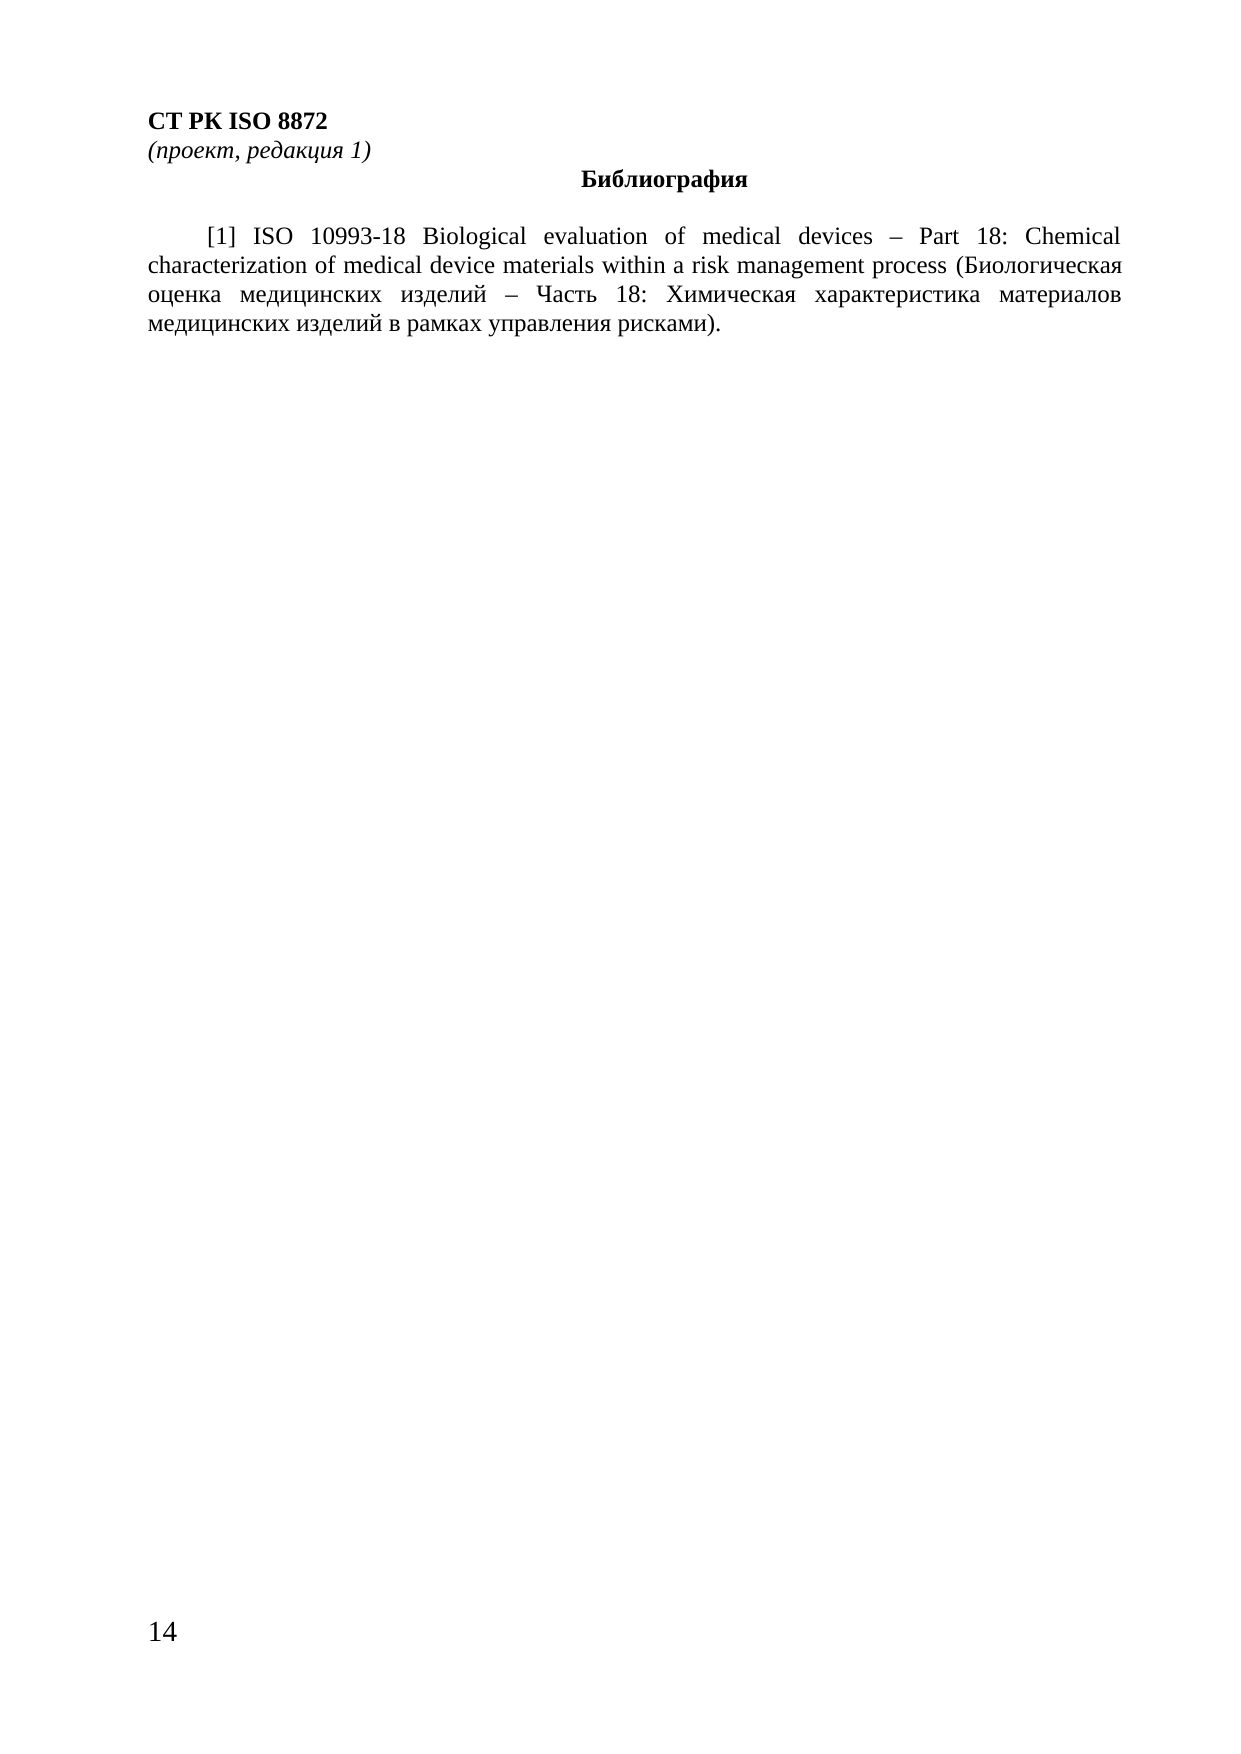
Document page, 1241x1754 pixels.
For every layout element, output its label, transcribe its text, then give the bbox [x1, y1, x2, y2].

subtitle Библиография [148, 164, 1122, 193]
text [1] ISO 10993-18 Biological evaluation of medical devices – Part 18: Chemical characterization of medical device materials within a risk management process (Биологическая оценка медицинских изделий – Часть 18: Химическая характеристика материалов медицинских изделий в рамках управления рисками). [148, 221, 1122, 336]
